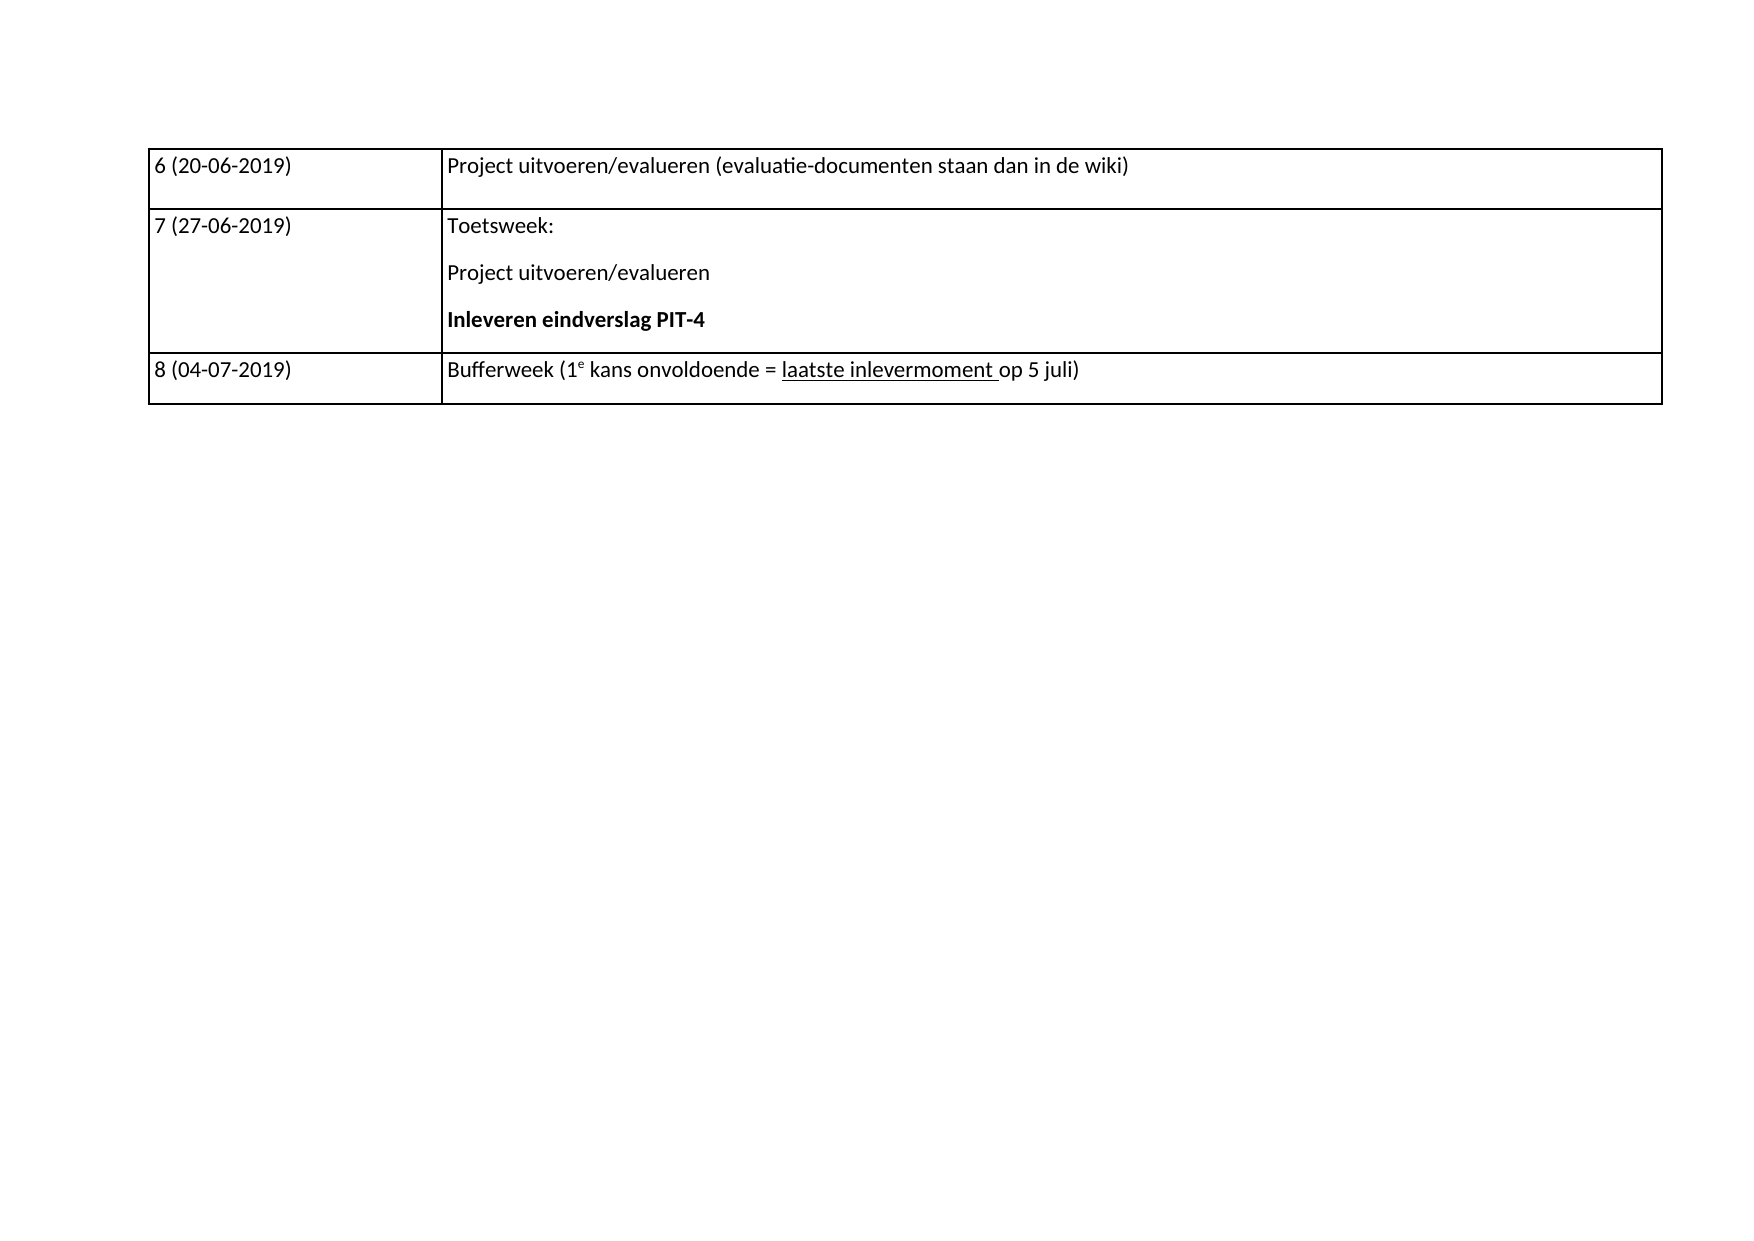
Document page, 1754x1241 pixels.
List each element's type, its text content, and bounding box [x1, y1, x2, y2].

table_cell Toetsweek: Project uitvoeren/evalueren Inleveren eindverslag PIT-4 [443, 210, 1661, 352]
table_cell 7 (27-06-2019) [150, 210, 441, 352]
table_cell 8 (04-07-2019) [150, 354, 441, 402]
table_cell Project uitvoeren/evalueren (evaluatie-documenten staan dan in de wiki) [443, 150, 1661, 208]
table_cell Bufferweek (1e kans onvoldoende = laatste inlevermoment op 5 juli) [443, 354, 1661, 402]
table_cell 6 (20-06-2019) [150, 150, 441, 208]
